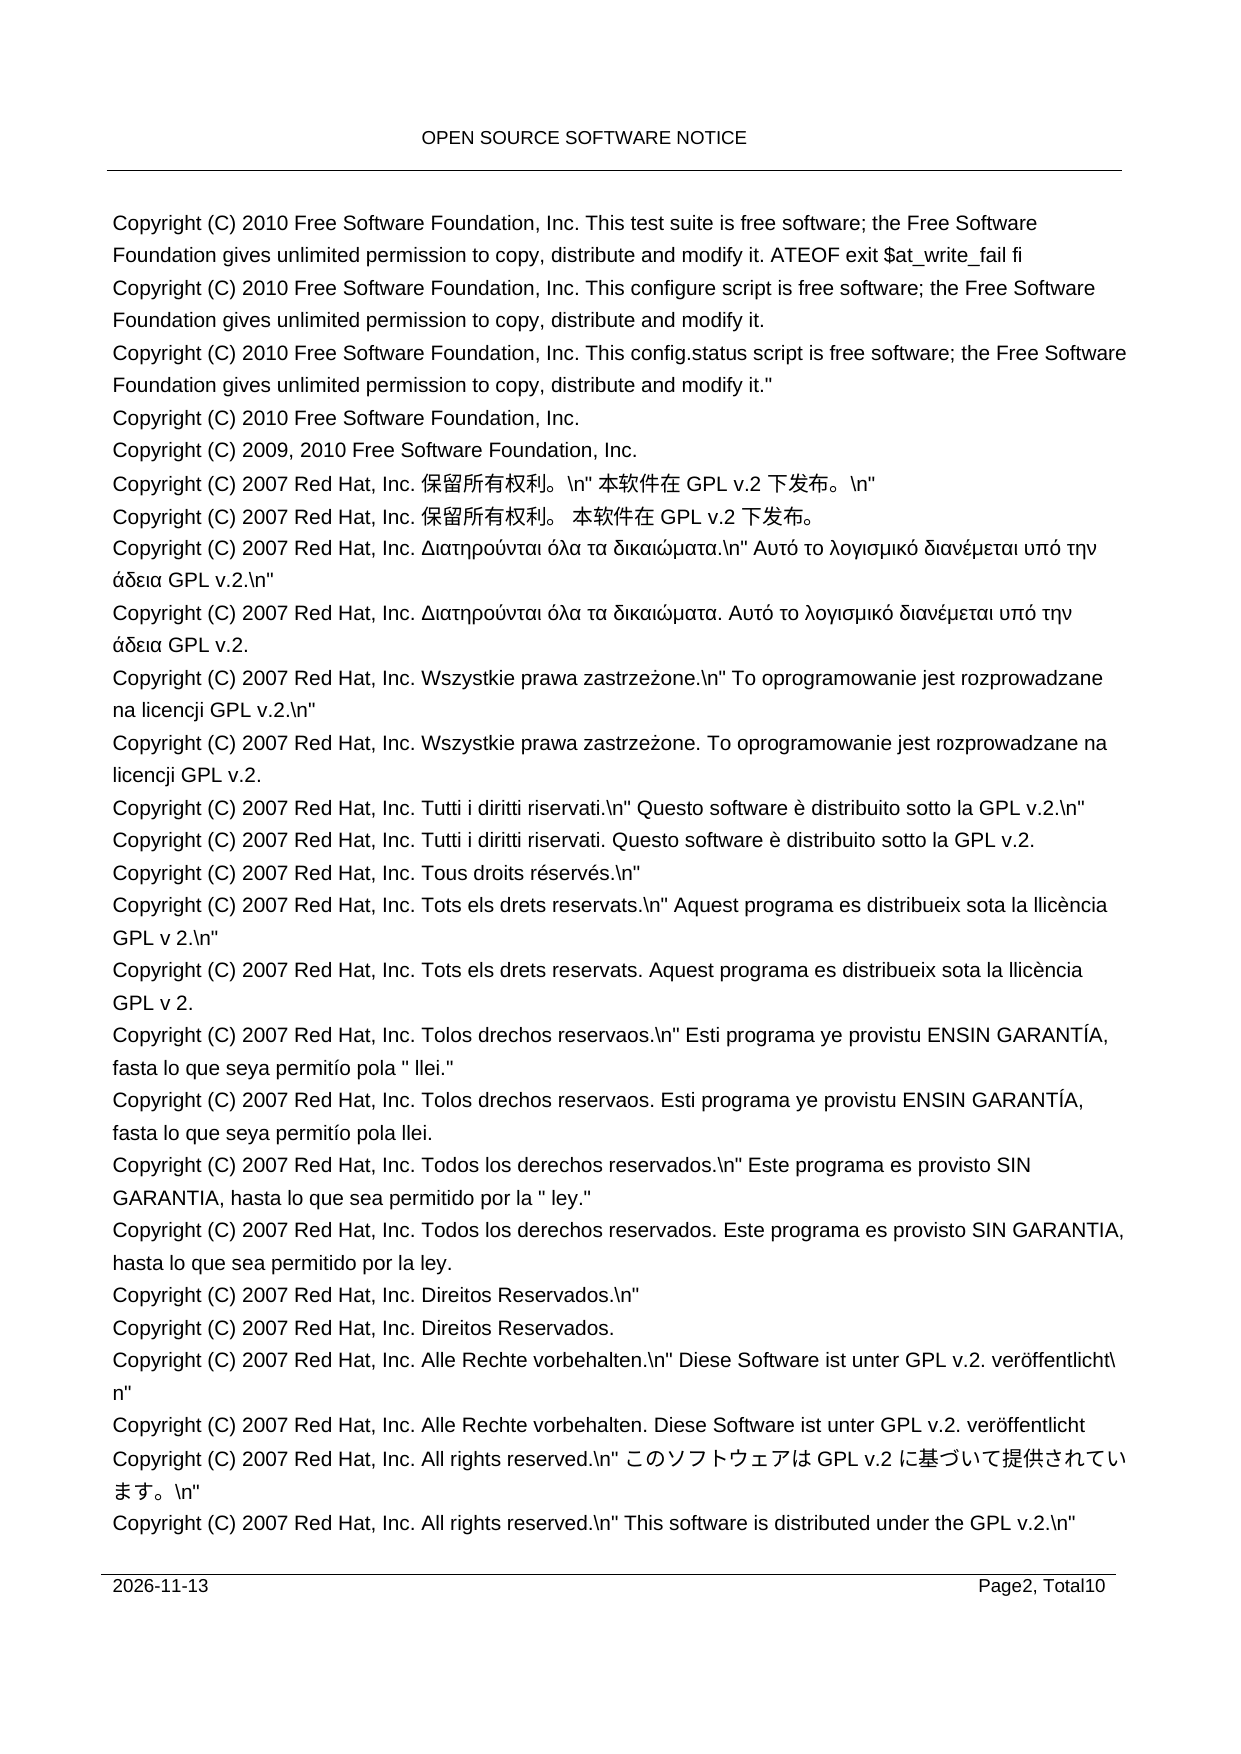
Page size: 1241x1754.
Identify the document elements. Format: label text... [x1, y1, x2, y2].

text Copyright (C) 2007 Red Hat, Inc. Tous droits réservés.\n" [112, 856, 1128, 889]
text Copyright (C) 2007 Red Hat, Inc. All rights reserved.\n" This software is distributed under the GPL v.2.\n" [112, 1506, 1128, 1539]
text Copyright (C) 2007 Red Hat, Inc. Tutti i diritti riservati. Questo software è distribuito sotto la GPL v.2. [112, 824, 1128, 856]
text Copyright (C) 2007 Red Hat, Inc. Todos los derechos reservados.\n" Este programa es provisto SIN GARANTIA, hasta lo que sea permitido por la " ley." [112, 1149, 1128, 1214]
text Copyright (C) 2010 Free Software Foundation, Inc. This test suite is free software; the Free Software Foundation gives unlimited permission to copy, distribute and modify it. ATEOF exit $at_write_fail fi [112, 206, 1128, 271]
text Copyright (C) 2007 Red Hat, Inc. Direitos Reservados.\n" [112, 1279, 1128, 1311]
text Copyright (C) 2007 Red Hat, Inc. Todos los derechos reservados. Este programa es provisto SIN GARANTIA, hasta lo que sea permitido por la ley. [112, 1214, 1128, 1279]
text Copyright (C) 2010 Free Software Foundation, Inc. [112, 401, 1128, 434]
text Copyright (C) 2010 Free Software Foundation, Inc. This config.status script is free software; the Free Software Foundation gives unlimited permission to copy, distribute and modify it." [112, 336, 1128, 401]
text Copyright (C) 2007 Red Hat, Inc. Tutti i diritti riservati.\n" Questo software è distribuito sotto la GPL v.2.\n" [112, 791, 1128, 824]
text Copyright (C) 2007 Red Hat, Inc. Tolos drechos reservaos.\n" Esti programa ye provistu ENSIN GARANTÍA, fasta lo que seya permitío pola " llei." [112, 1019, 1128, 1084]
text Copyright (C) 2007 Red Hat, Inc. Wszystkie prawa zastrzeżone.\n" To oprogramowanie jest rozprowadzane na licencji GPL v.2.\n" [112, 661, 1128, 726]
text Copyright (C) 2007 Red Hat, Inc. Διατηρούνται όλα τα δικαιώματα.\n" Αυτό το λογισμικό διανέμεται υπό την άδεια GPL v.2.\n" [112, 531, 1128, 596]
text Copyright (C) 2007 Red Hat, Inc. Tolos drechos reservaos. Esti programa ye provistu ENSIN GARANTÍA, fasta lo que seya permitío pola llei. [112, 1084, 1128, 1149]
text Copyright (C) 2007 Red Hat, Inc. Alle Rechte vorbehalten.\n" Diese Software ist unter GPL v.2. veröffentlicht\n" [112, 1344, 1128, 1409]
text Copyright (C) 2007 Red Hat, Inc. 保留所有权利。 本软件在 GPL v.2 下发布。 [112, 499, 1128, 531]
text Copyright (C) 2010 Free Software Foundation, Inc. This configure script is free software; the Free Software Foundation gives unlimited permission to copy, distribute and modify it. [112, 271, 1128, 336]
text Copyright (C) 2007 Red Hat, Inc. Tots els drets reservats. Aquest programa es distribueix sota la llicència GPL v 2. [112, 954, 1128, 1019]
text Copyright (C) 2007 Red Hat, Inc. Wszystkie prawa zastrzeżone. To oprogramowanie jest rozprowadzane na licencji GPL v.2. [112, 726, 1128, 791]
text Copyright (C) 2007 Red Hat, Inc. Διατηρούνται όλα τα δικαιώματα. Αυτό το λογισμικό διανέμεται υπό την άδεια GPL v.2. [112, 596, 1128, 661]
text Copyright (C) 2007 Red Hat, Inc. 保留所有权利。\n" 本软件在 GPL v.2 下发布。\n" [112, 466, 1128, 499]
text Copyright (C) 2007 Red Hat, Inc. Alle Rechte vorbehalten. Diese Software ist unter GPL v.2. veröffentlicht [112, 1409, 1128, 1441]
text Copyright (C) 2007 Red Hat, Inc. All rights reserved.\n" このソフトウェアは GPL v.2 に基づいて提供されています。\n" [112, 1441, 1128, 1506]
text Copyright (C) 2009, 2010 Free Software Foundation, Inc. [112, 434, 1128, 466]
text Copyright (C) 2007 Red Hat, Inc. Tots els drets reservats.\n" Aquest programa es distribueix sota la llicència GPL v 2.\n" [112, 889, 1128, 954]
text Copyright (C) 2007 Red Hat, Inc. Direitos Reservados. [112, 1311, 1128, 1344]
